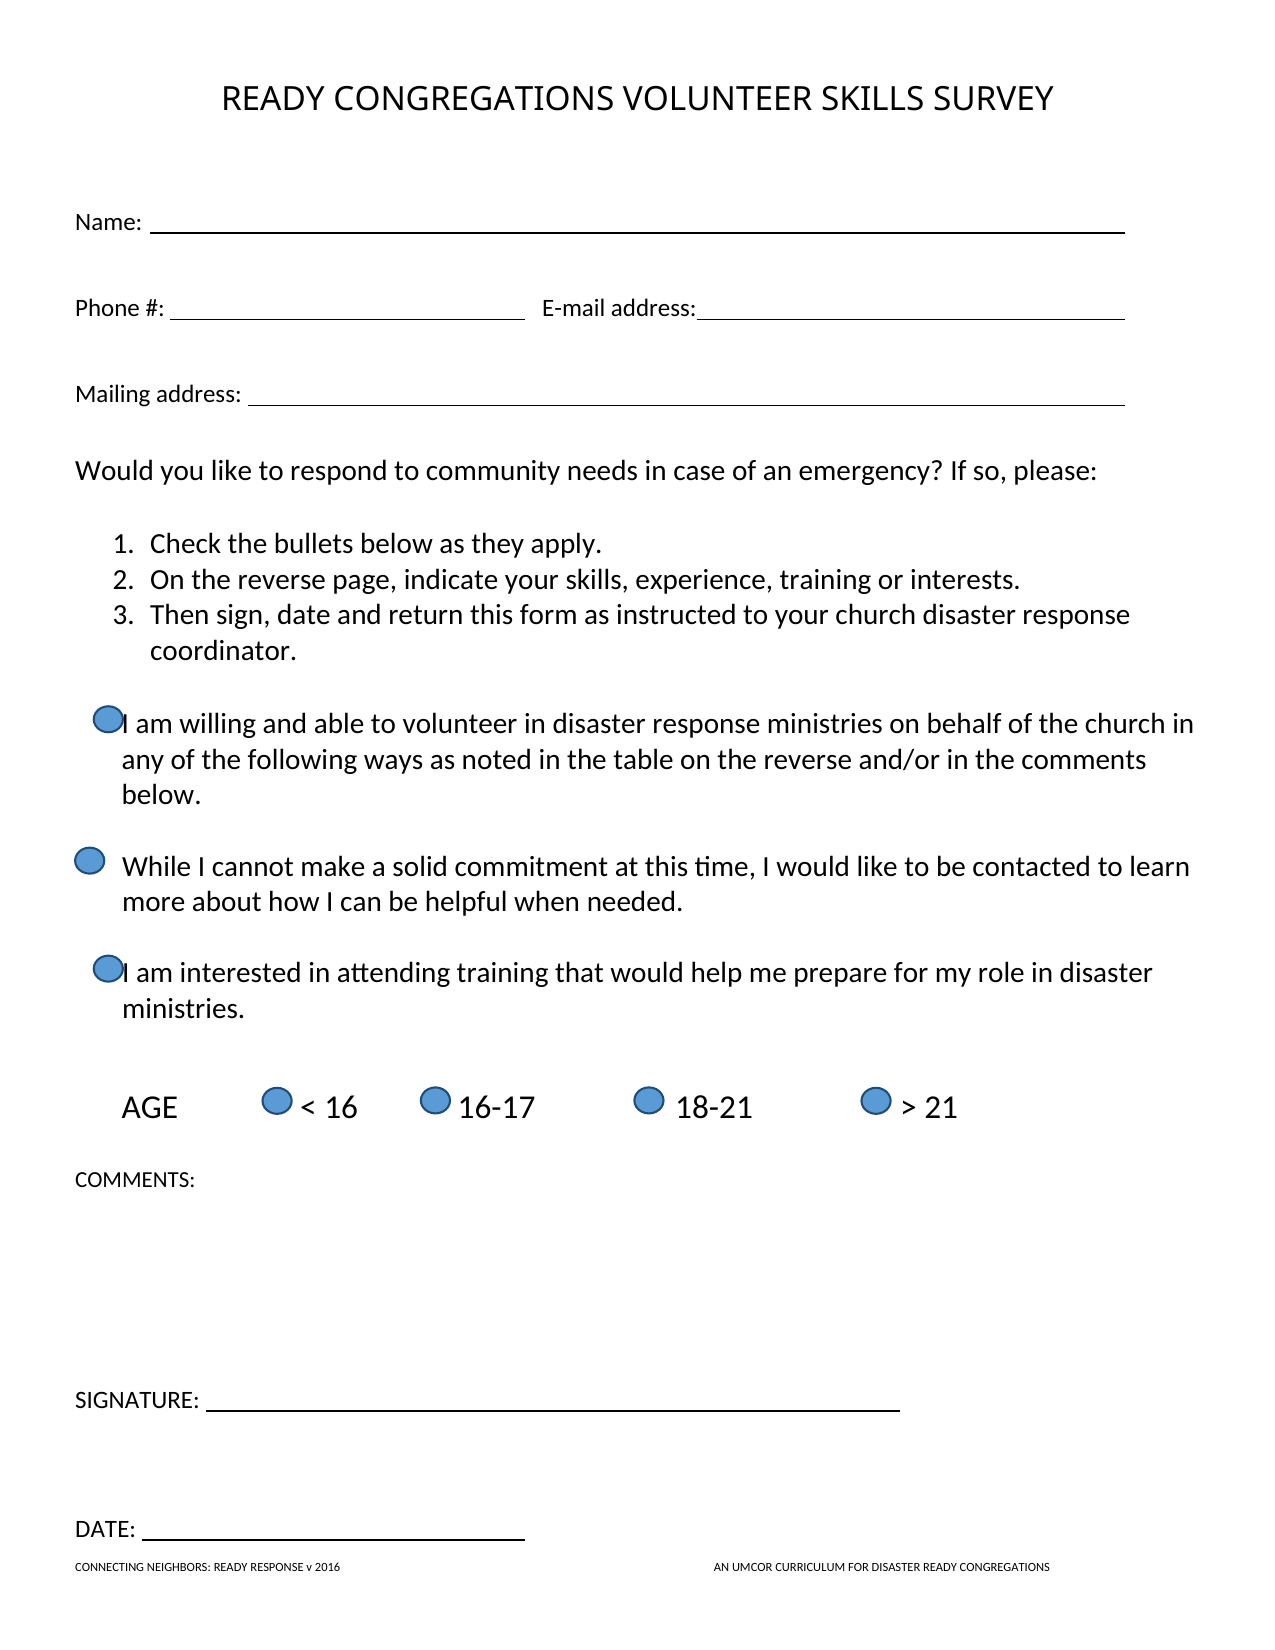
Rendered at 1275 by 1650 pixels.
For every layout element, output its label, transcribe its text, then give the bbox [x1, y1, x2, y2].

text While I cannot make a solid commitment at this time, I would like to be contacted to learn more about how I can be helpful when needed. [122, 848, 1200, 919]
list Check the bullets below as they apply. [112, 525, 1200, 561]
text DATE: [75, 1513, 1200, 1544]
text I am willing and able to volunteer in disaster response ministries on behalf of the church in any of the following ways as noted in the table on the reverse and/or in the comments below. [121, 705, 1200, 812]
text Name: [75, 206, 1200, 237]
text SIGNATURE: [75, 1384, 1200, 1415]
list On the reverse page, indicate your skills, experience, training or interests. [112, 561, 1200, 596]
text AGE < 16 16-17 18-21 > 21 [75, 1086, 1200, 1127]
text Phone #: E-mail address: [75, 292, 1200, 323]
text I am interested in attending training that would help me prepare for my role in disaster ministries. [122, 954, 1200, 1026]
text COMMENTS: [75, 1165, 1200, 1193]
list Then sign, date and return this form as instructed to your church disaster response coordinator. [112, 596, 1200, 668]
text Would you like to respond to community needs in case of an emergency? If so, please: [75, 452, 1200, 488]
text Mailing address: [75, 378, 1200, 409]
